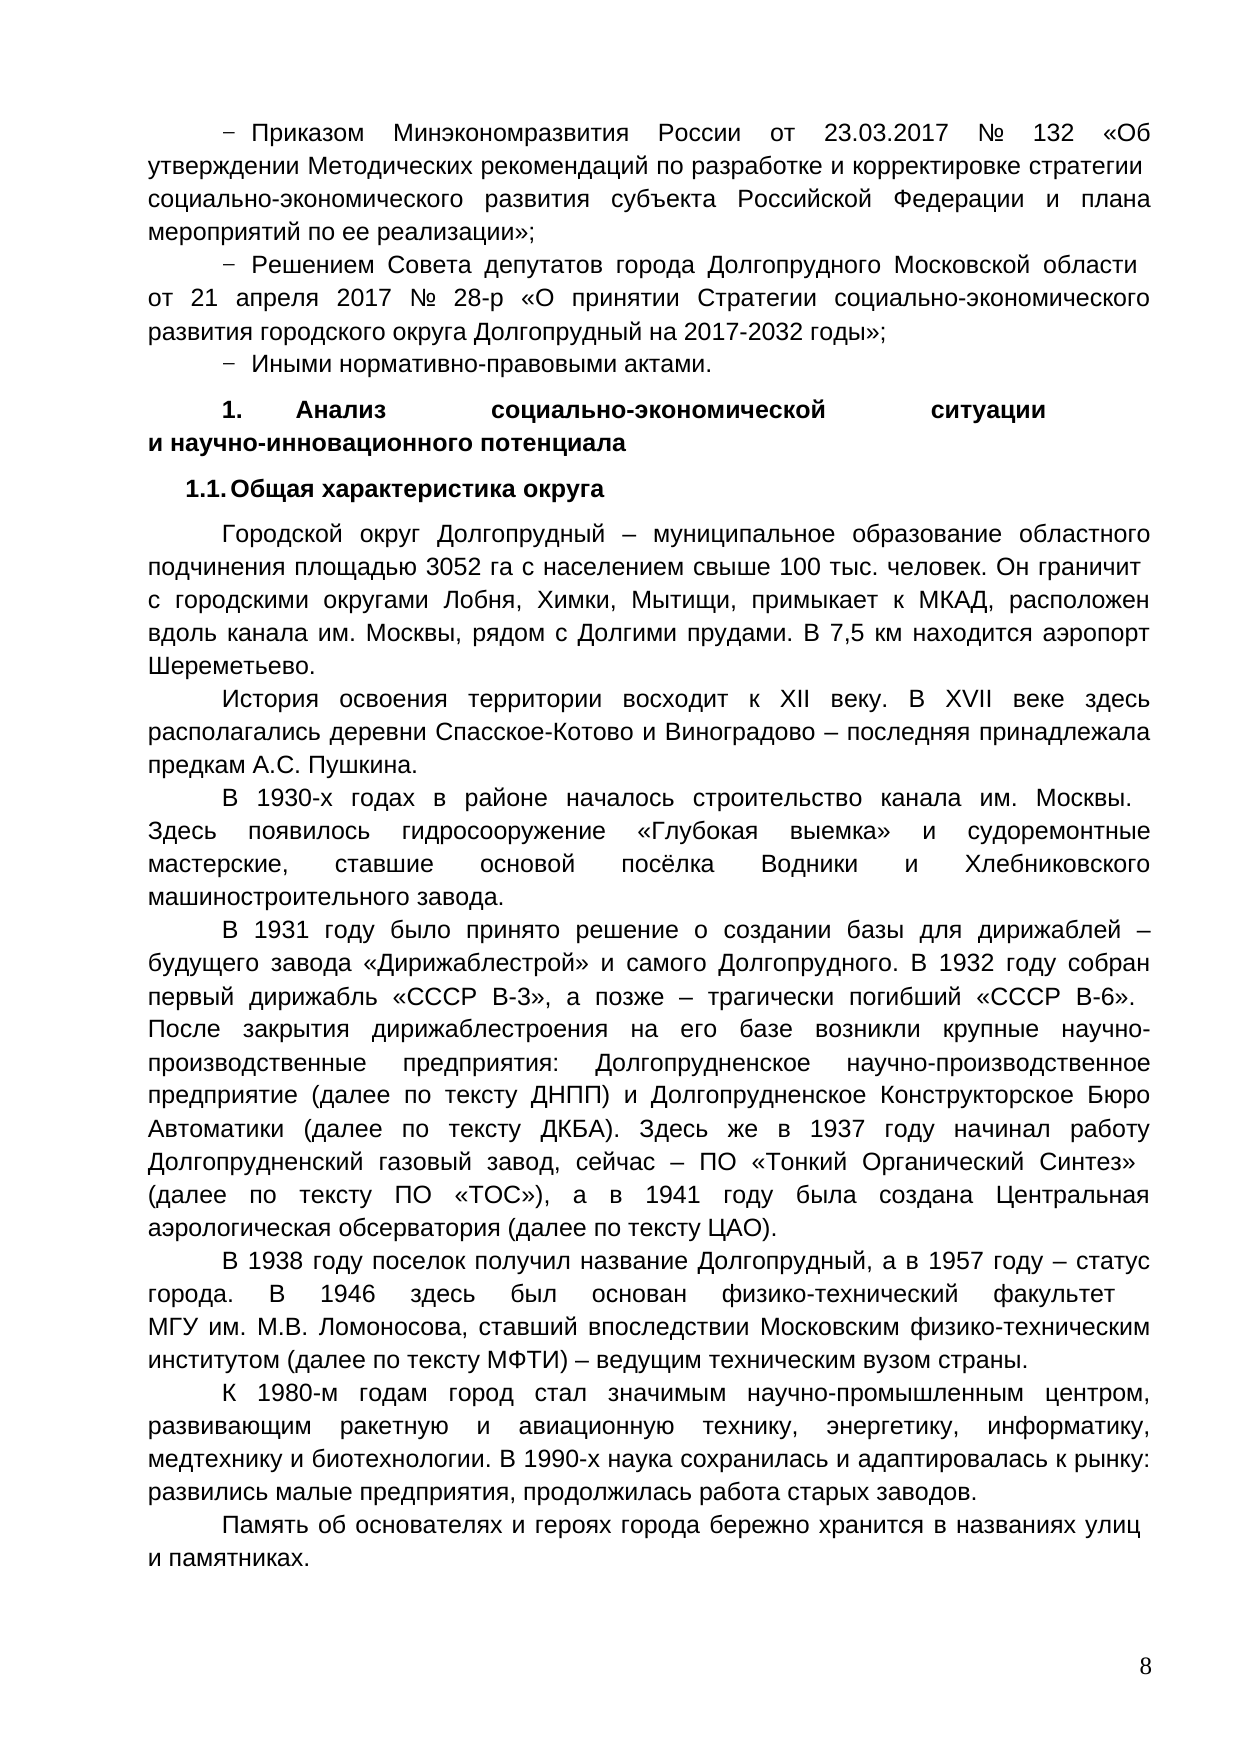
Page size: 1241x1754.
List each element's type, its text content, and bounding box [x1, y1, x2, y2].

list Решением Совета депутатов города Долгопрудного Московской области от 21 апреля 2017 № 28-р «О принятии Стратегии социально-экономического развития городского округа Долгопрудный на 2017-2032 годы»; [148, 250, 1152, 345]
text Память об основателях и героях города бережно хранится в названиях улиц и памятниках. [148, 1510, 1152, 1572]
list Приказом Минэкономразвития России от 23.03.2017 № 132 «Об утверждении Методических рекомендаций по разработке и корректировке стратегии социально-экономического развития субъекта Российской Федерации и плана мероприятий по ее реализации»; [148, 118, 1152, 246]
text История освоения территории восходит к XII веку. В XVII веке здесь располагались деревни Спасское-Котово и Виноградово – последняя принадлежала предкам А.С. Пушкина. [148, 684, 1152, 779]
text В 1931 году было принято решение о создании базы для дирижаблей – будущего завода «Дирижаблестрой» и самого Долгопрудного. В 1932 году собран первый дирижабль «СССР В-3», а позже – трагически погибший «СССР В-6». После закрытия дирижаблестроения на его базе возникли крупные научно-производственные предприятия: Долгопрудненское научно-производственное предприятие (далее по тексту ДНПП) и Долгопрудненское Конструкторское Бюро Автоматики (далее по тексту ДКБА). Здесь же в 1937 году начинал работу Долгопрудненский газовый завод, сейчас – ПО «Тонкий Органический Синтез» (далее по тексту ПО «ТОС»), а в 1941 году была создана Центральная аэрологическая обсерватория (далее по тексту ЦАО). [148, 915, 1152, 1241]
text В 1938 году поселок получил название Долгопрудный, а в 1957 году – статус города. В 1946 здесь был основан физико-технический факультет МГУ им. М.В. Ломоносова, ставший впоследствии Московским физико-техническим институтом (далее по тексту МФТИ) – ведущим техническим вузом страны. [148, 1246, 1152, 1373]
subtitle Общая характеристика округа [185, 474, 1152, 502]
text В 1930-х годах в районе началось строительство канала им. Москвы. Здесь появилось гидросооружение «Глубокая выемка» и судоремонтные мастерские, ставшие основой посёлка Водники и Хлебниковского машиностроительного завода. [148, 783, 1152, 911]
text К 1980-м годам город стал значимым научно-промышленным центром, развивающим ракетную и авиационную технику, энергетику, информатику, медтехнику и биотехнологии. В 1990-х наука сохранилась и адаптировалась к рынку: развились малые предприятия, продолжилась работа старых заводов. [148, 1378, 1152, 1506]
subtitle Анализ социально-экономической ситуации и научно-инновационного потенциала [148, 395, 1152, 457]
text Городской округ Долгопрудный – муниципальное образование областного подчинения площадью 3052 га с населением свыше 100 тыс. человек. Он граничит с городскими округами Лобня, Химки, Мытищи, примыкает к МКАД, расположен вдоль канала им. Москвы, рядом с Долгими прудами. В 7,5 км находится аэропорт Шереметьево. [148, 519, 1152, 680]
list Иными нормативно-правовыми актами. [148, 349, 1152, 378]
